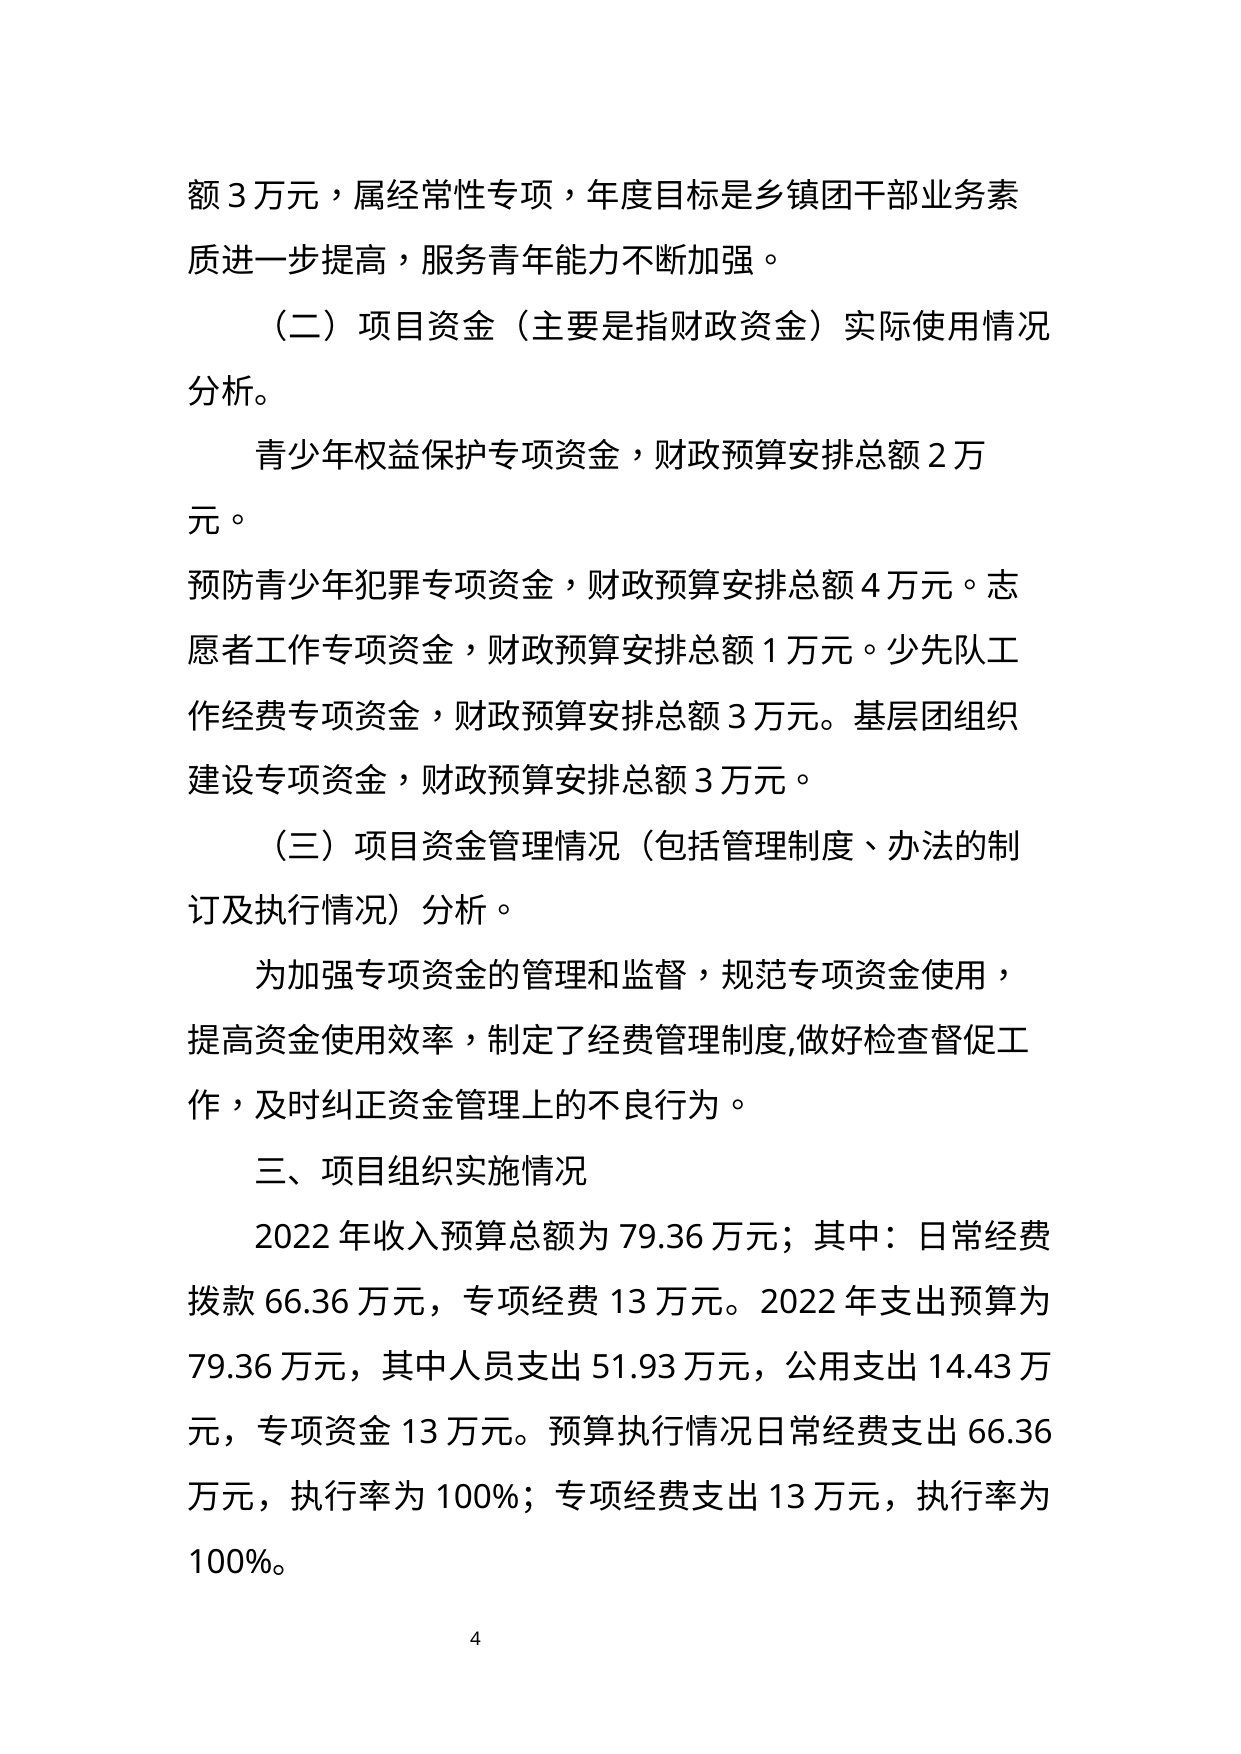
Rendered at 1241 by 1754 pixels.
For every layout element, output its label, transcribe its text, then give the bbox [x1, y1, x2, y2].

list （二）项目资金（主要是指财政资金）实际使用情况分析。 [187, 292, 1053, 422]
list 2022年收入预算总额为79.36万元；其中：日常经费拨款66.36万元，专项经费13万元。2022年支出预算为79.36万元，其中人员支出51.93万元，公用支出14.43万元，专项资金13万元。预算执行情况日常经费支出66.36万元，执行率为100%；专项经费支出13万元，执行率为100%。 [187, 1202, 1053, 1592]
text 为加强专项资金的管理和监督，规范专项资金使用，提高资金使用效率，制定了经费管理制度,做好检查督促工作，及时纠正资金管理上的不良行为。 [187, 942, 1053, 1137]
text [187, 162, 1053, 292]
text 预防青少年犯罪专项资金，财政预算安排总额4万元。志愿者工作专项资金，财政预算安排总额1万元。少先队工作经费专项资金，财政预算安排总额3万元。基层团组织建设专项资金，财政预算安排总额3万元。 [187, 552, 1053, 812]
text 青少年权益保护专项资金，财政预算安排总额2万元。 [187, 422, 1053, 552]
list 三、项目组织实施情况 [187, 1137, 1053, 1202]
list （三）项目资金管理情况（包括管理制度、办法的制订及执行情况）分析。 [187, 812, 1053, 942]
